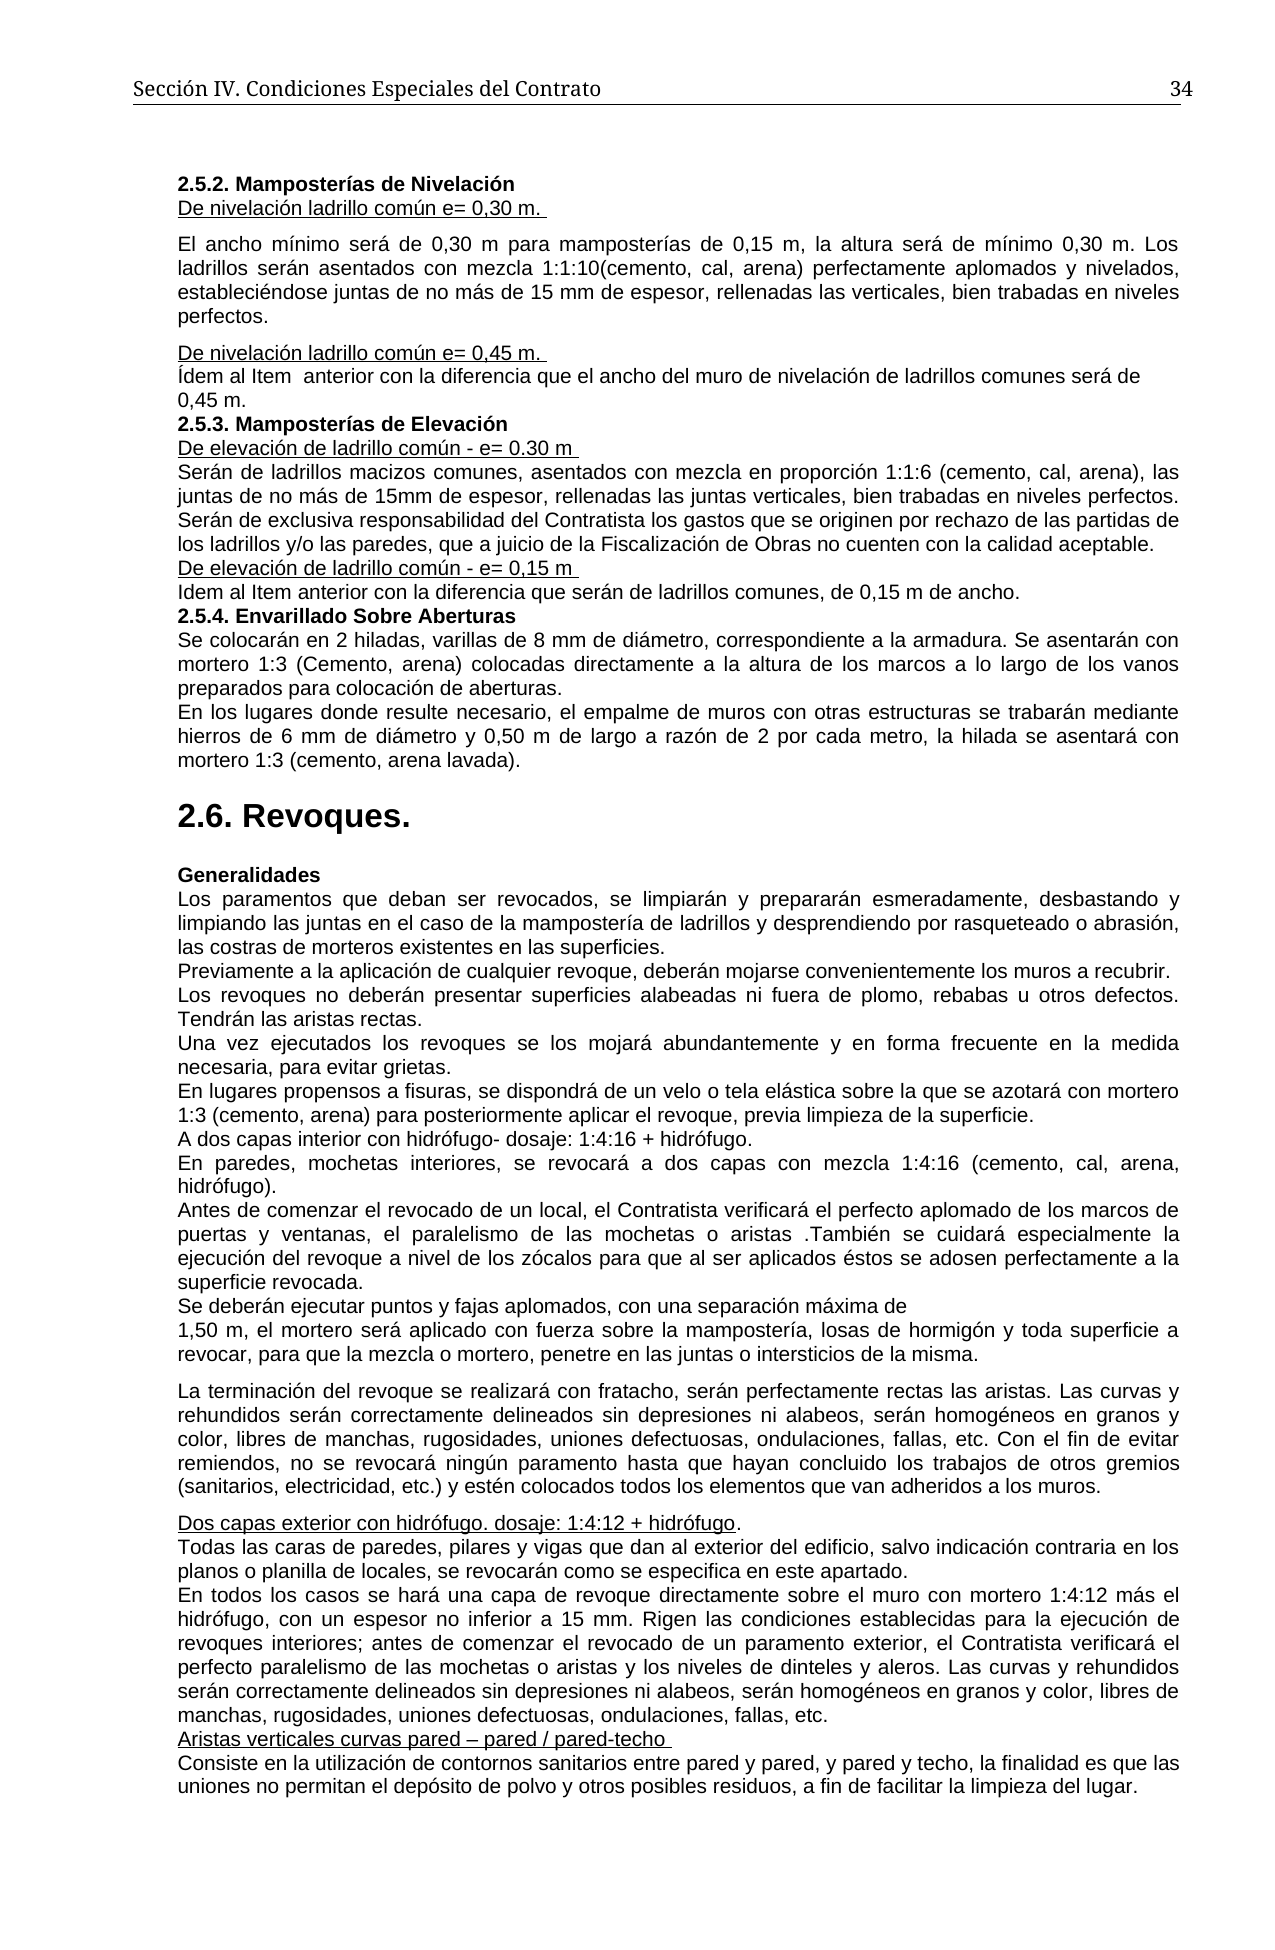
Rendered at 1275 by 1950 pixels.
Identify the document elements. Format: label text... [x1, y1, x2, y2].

text En los lugares donde resulte necesario, el empalme de muros con otras estructuras se trabarán mediante hierros de 6 mm de diámetro y 0,50 m de largo a razón de 2 por cada metro, la hilada se asentará con mortero 1:3 (cemento, arena lavada). [177, 700, 1181, 772]
text Una vez ejecutados los revoques se los mojará abundantemente y en forma frecuente en la medida necesaria, para evitar grietas. [177, 1031, 1181, 1078]
list La terminación del revoque se realizará con fratacho, serán perfectamente rectas las aristas. Las curvas y rehundidos serán correctamente delineados sin depresiones ni alabeos, serán homogéneos en granos y color, libres de manchas, rugosidades, uniones defectuosas, ondulaciones, fallas, etc. Con el fin de evitar remiendos, no se revocará ningún paramento hasta que hayan concluido los trabajos de otros gremios (sanitarios, electricidad, etc.) y estén colocados todos los elementos que van adheridos a los muros. [177, 1378, 1181, 1498]
text Se deberán ejecutar puntos y fajas aplomados, con una separación máxima de [177, 1294, 1181, 1318]
text Se colocarán en 2 hiladas, varillas de 8 mm de diámetro, correspondiente a la armadura. Se asentarán con mortero 1:3 (Cemento, arena) colocadas directamente a la altura de los marcos a lo largo de los vanos preparados para colocación de aberturas. [177, 628, 1181, 700]
list El ancho mínimo será de 0,30 m para mamposterías de 0,15 m, la altura será de mínimo 0,30 m. Los ladrillos serán asentados con mezcla 1:1:10(cemento, cal, arena) perfectamente aplomados y nivelados, estableciéndose juntas de no más de 15 mm de espesor, rellenadas las verticales, bien trabadas en niveles perfectos. [177, 232, 1181, 328]
text 1,50 m, el mortero será aplicado con fuerza sobre la mampostería, losas de hormigón y toda superficie a revocar, para que la mezcla o mortero, penetre en las juntas o intersticios de la misma. [177, 1318, 1181, 1366]
text De elevación de ladrillo común - e= 0.30 m [177, 436, 1181, 460]
text A dos capas interior con hidrófugo- dosaje: 1:4:16 + hidrófugo. [177, 1126, 1181, 1150]
text En todos los casos se hará una capa de revoque directamente sobre el muro con mortero 1:4:12 más el hidrófugo, con un espesor no inferior a 15 mm. Rigen las condiciones establecidas para la ejecución de revoques interiores; antes de comenzar el revocado de un paramento exterior, el Contratista verificará el perfecto paralelismo de las mochetas o aristas y los niveles de dinteles y aleros. Las curvas y rehundidos serán correctamente delineados sin depresiones ni alabeos, serán homogéneos en granos y color, libres de manchas, rugosidades, uniones defectuosas, ondulaciones, fallas, etc. [177, 1583, 1181, 1726]
text 2.6. Revoques. [177, 796, 1181, 834]
text 2.5.4. Envarillado Sobre Aberturas [177, 604, 1181, 628]
text Antes de comenzar el revocado de un local, el Contratista verificará el perfecto aplomado de los marcos de puertas y ventanas, el paralelismo de las mochetas o aristas .También se cuidará especialmente la ejecución del revoque a nivel de los zócalos para que al ser aplicados éstos se adosen perfectamente a la superficie revocada. [177, 1198, 1181, 1294]
text Aristas verticales curvas pared – pared / pared-techo [177, 1726, 1181, 1750]
text De nivelación ladrillo común e= 0,30 m. [177, 196, 1181, 219]
text Los revoques no deberán presentar superficies alabeadas ni fuera de plomo, rebabas u otros defectos. Tendrán las aristas rectas. [177, 983, 1181, 1031]
text De elevación de ladrillo común - e= 0,15 m [177, 556, 1181, 580]
text 2.5.2. Mamposterías de Nivelación [177, 172, 1181, 196]
text Idem al Item anterior con la diferencia que serán de ladrillos comunes, de 0,15 m de ancho. [177, 580, 1181, 604]
text Serán de ladrillos macizos comunes, asentados con mezcla en proporción 1:1:6 (cemento, cal, arena), las juntas de no más de 15mm de espesor, rellenadas las juntas verticales, bien trabadas en niveles perfectos. Serán de exclusiva responsabilidad del Contratista los gastos que se originen por rechazo de las partidas de los ladrillos y/o las paredes, que a juicio de la Fiscalización de Obras no cuenten con la calidad aceptable. [177, 460, 1181, 556]
text Dos capas exterior con hidrófugo. dosaje: 1:4:12 + hidrófugo. [177, 1511, 1181, 1535]
text En lugares propensos a fisuras, se dispondrá de un velo o tela elástica sobre la que se azotará con mortero 1:3 (cemento, arena) para posteriormente aplicar el revoque, previa limpieza de la superficie. [177, 1078, 1181, 1126]
text Previamente a la aplicación de cualquier revoque, deberán mojarse convenientemente los muros a recubrir. [177, 959, 1181, 983]
text Los paramentos que deban ser revocados, se limpiarán y prepararán esmeradamente, desbastando y limpiando las juntas en el caso de la mampostería de ladrillos y desprendiendo por rasqueteado o abrasión, las costras de morteros existentes en las superficies. [177, 887, 1181, 959]
text 2.5.3. Mamposterías de Elevación [177, 412, 1181, 436]
text Todas las caras de paredes, pilares y vigas que dan al exterior del edificio, salvo indicación contraria en los planos o planilla de locales, se revocarán como se especifica en este apartado. [177, 1535, 1181, 1583]
text De nivelación ladrillo común e= 0,45 m. [177, 340, 1181, 364]
text Consiste en la utilización de contornos sanitarios entre pared y pared, y pared y techo, la finalidad es que las uniones no permitan el depósito de polvo y otros posibles residuos, a fin de facilitar la limpieza del lugar. [177, 1750, 1181, 1798]
text Generalidades [177, 863, 1181, 887]
text Ídem al Item anterior con la diferencia que el ancho del muro de nivelación de ladrillos comunes será de 0,45 m. [177, 364, 1181, 412]
text En paredes, mochetas interiores, se revocará a dos capas con mezcla 1:4:16 (cemento, cal, arena, hidrófugo). [177, 1150, 1181, 1198]
